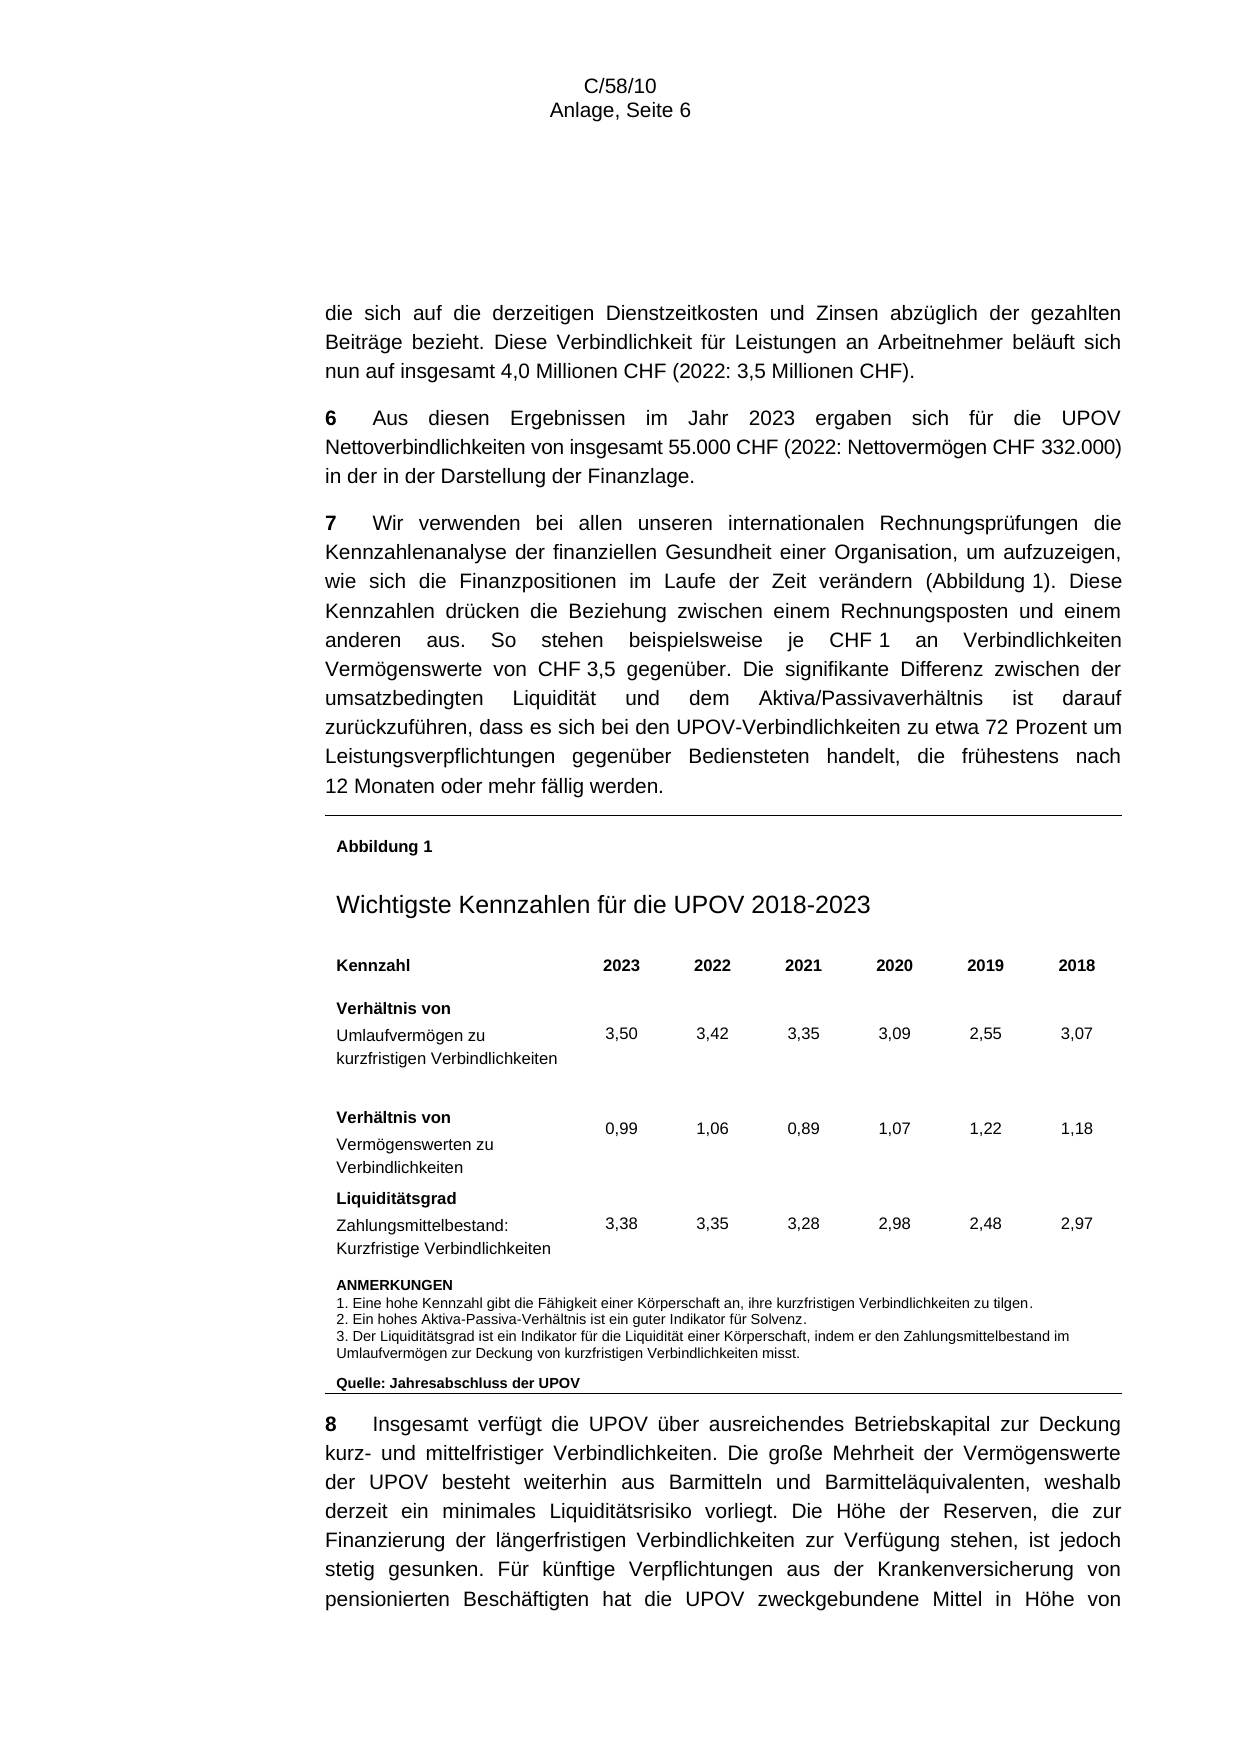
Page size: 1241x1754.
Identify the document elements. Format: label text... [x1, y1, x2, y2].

table_cell Verhältnis von Umlaufvermögen zu kurzfristigen Verbindlichkeiten [325, 992, 576, 1073]
table_cell 3,42 [667, 992, 758, 1073]
table_cell 2020 [849, 937, 940, 992]
table_header Abbildung 1 [325, 816, 1122, 876]
list Aus diesen Ergebnissen im Jahr 2023 ergaben sich für die UPOV Nettoverbindlichkeiten von insgesamt 55.000 CHF (2022: Nettovermögen CHF 332.000) in der in der Darstellung der Finanzlage. [325, 401, 1122, 488]
table_cell 2023 [576, 937, 667, 992]
table_cell 2018 [1031, 937, 1122, 992]
table_cell 2022 [667, 937, 758, 992]
table_cell Wichtigste Kennzahlen für die UPOV 2018-2023 [325, 876, 1122, 937]
table_cell Liquiditätsgrad Zahlungsmittelbestand: Kurzfristige Verbindlichkeiten [325, 1182, 576, 1263]
table_cell 2,98 [849, 1182, 940, 1263]
table_cell 0,99 [576, 1074, 667, 1182]
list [325, 295, 1122, 383]
table_cell 3,09 [849, 992, 940, 1073]
table_cell 1,07 [849, 1074, 940, 1182]
table_cell 2,97 [1031, 1182, 1122, 1263]
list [325, 1406, 1122, 1610]
table_cell 3,38 [576, 1182, 667, 1263]
table_cell Kennzahl [325, 937, 576, 992]
table_cell 2019 [940, 937, 1031, 992]
table_cell 3,07 [1031, 992, 1122, 1073]
table_cell 3,28 [758, 1182, 849, 1263]
table_cell 2,55 [940, 992, 1031, 1073]
table_cell 0,89 [758, 1074, 849, 1182]
table_cell 3,35 [667, 1182, 758, 1263]
table_cell 2,48 [940, 1182, 1031, 1263]
table_cell 3,50 [576, 992, 667, 1073]
table_cell 1,18 [1031, 1074, 1122, 1182]
table_cell 1,22 [940, 1074, 1031, 1182]
table_cell 1,06 [667, 1074, 758, 1182]
list Wir verwenden bei allen unseren internationalen Rechnungsprüfungen die Kennzahlenanalyse der finanziellen Gesundheit einer Organisation, um aufzuzeigen, wie sich die Finanzpositionen im Laufe der Zeit verändern (Abbildung 1). Diese Kennzahlen drücken die Beziehung zwischen einem Rechnungsposten und einem anderen aus. So stehen beispielsweise je CHF 1 an Verbindlichkeiten Vermögenswerte von CHF 3,5 gegenüber. Die signifikante Differenz zwischen der umsatzbedingten Liquidität und dem Aktiva/Passivaverhältnis ist darauf zurückzuführen, dass es sich bei den UPOV-Verbindlichkeiten zu etwa 72 Prozent um Leistungsverpflichtungen gegenüber Bediensteten handelt, die frühestens nach 12 Monaten oder mehr fällig werden. [325, 506, 1122, 797]
table_cell 2021 [758, 937, 849, 992]
table_cell 3,35 [758, 992, 849, 1073]
table_cell Verhältnis von Vermögenswerten zu Verbindlichkeiten [325, 1074, 576, 1182]
table_cell ANMERKUNGEN 1. Eine hohe Kennzahl gibt die Fähigkeit einer Körperschaft an, ihre kurzfristigen Verbindlichkeiten zu tilgen. 2. Ein hohes Aktiva-Passiva-Verhältnis ist ein guter Indikator für Solvenz. 3. Der Liquiditätsgrad ist ein Indikator für die Liquidität einer Körperschaft, indem er den Zahlungsmittelbestand im Umlaufvermögen zur Deckung von kurzfristigen Verbindlichkeiten misst. Quelle: Jahresabschluss der UPOV [325, 1263, 1122, 1393]
